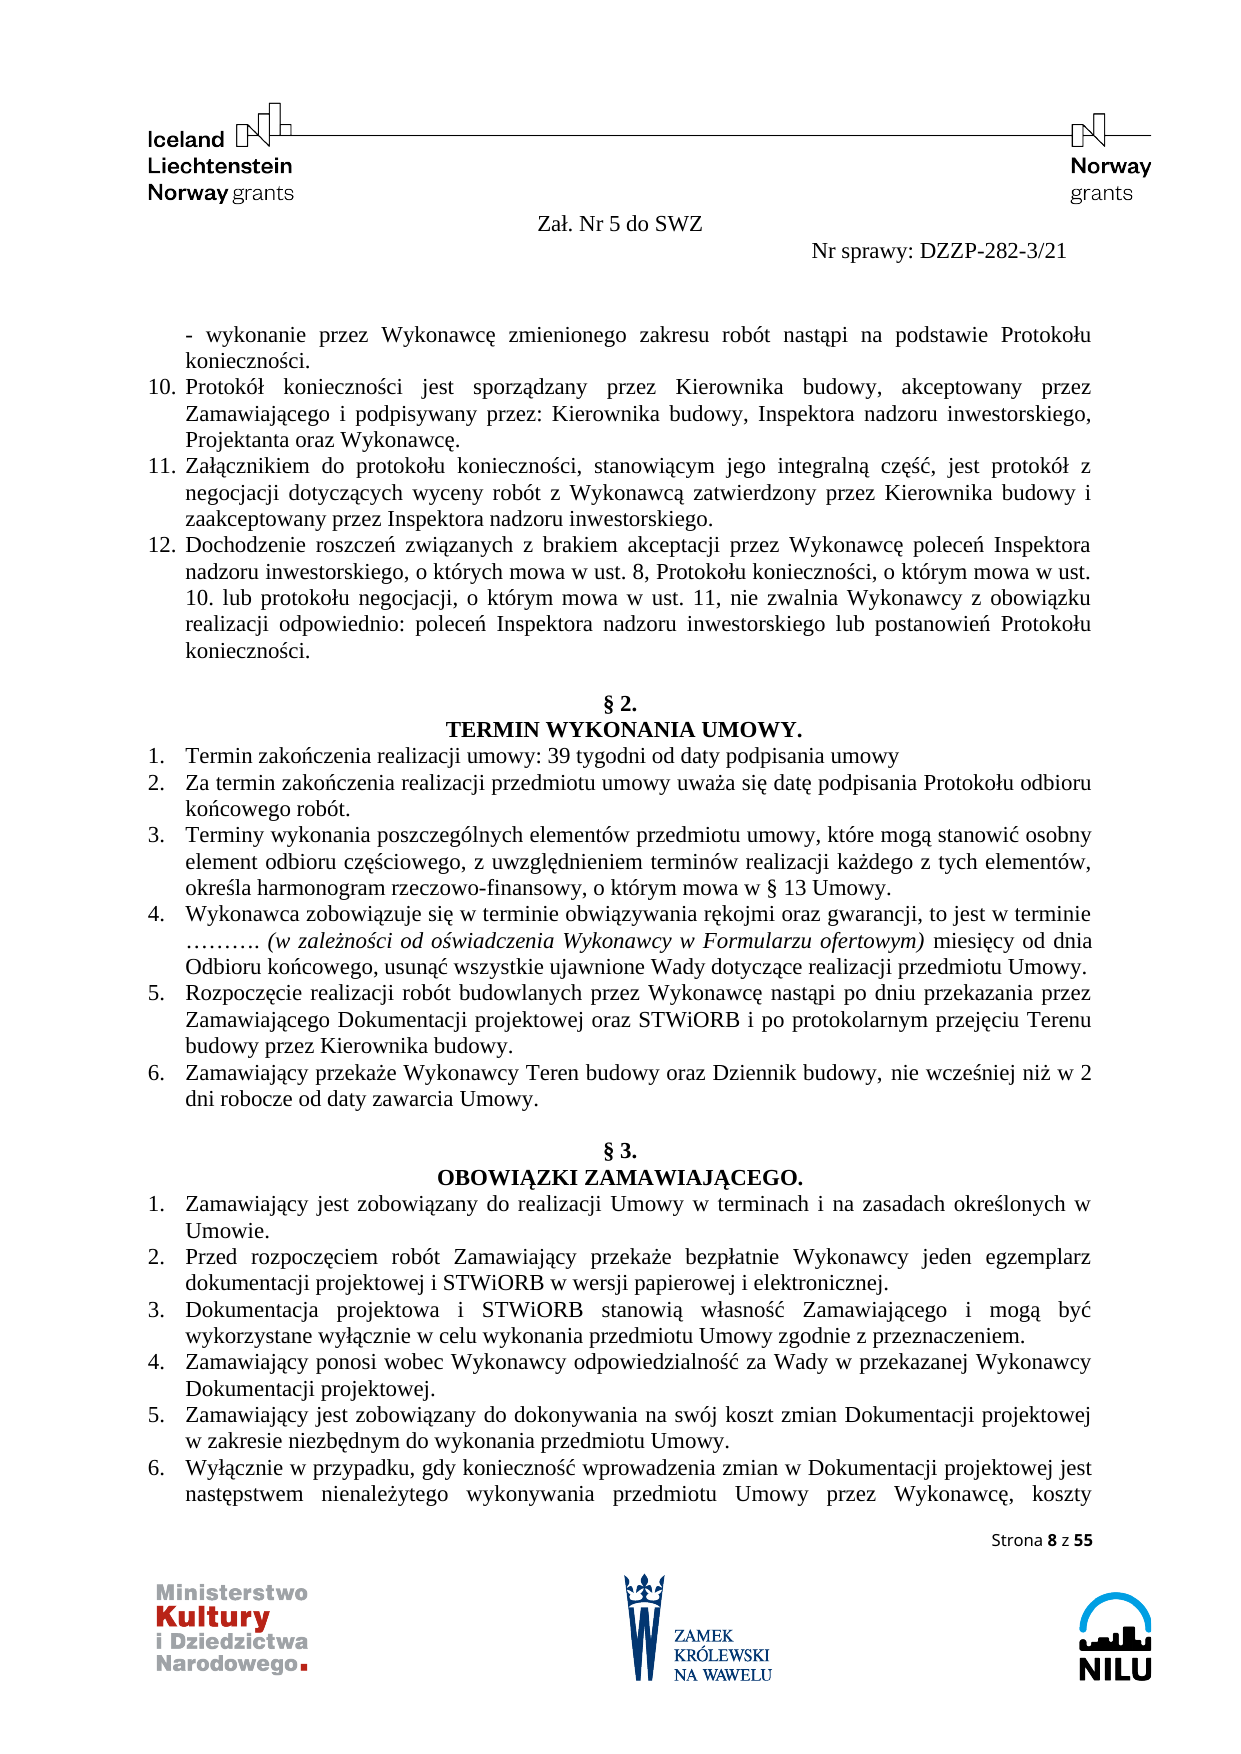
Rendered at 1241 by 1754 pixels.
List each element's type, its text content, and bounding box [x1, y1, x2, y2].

list Załącznikiem do protokołu konieczności, stanowiącym jego integralną część, jest protokół z negocjacji dotyczących wyceny robót z Wykonawcą zatwierdzony przez Kierownika budowy i zaakceptowany przez Inspektora nadzoru inwestorskiego. [148, 452, 1093, 531]
text § 3. [148, 1138, 1093, 1164]
list Dokumentacja projektowa i STWiORB stanowią własność Zamawiającego i mogą być wykorzystane wyłącznie w celu wykonania przedmiotu Umowy zgodnie z przeznaczeniem. [148, 1296, 1093, 1348]
list Przed rozpoczęciem robót Zamawiający przekaże bezpłatnie Wykonawcy jeden egzemplarz dokumentacji projektowej i STWiORB w wersji papierowej i elektronicznej. [148, 1243, 1093, 1296]
list Protokół konieczności jest sporządzany przez Kierownika budowy, akceptowany przez Zamawiającego i podpisywany przez: Kierownika budowy, Inspektora nadzoru inwestorskiego, Projektanta oraz Wykonawcę. [148, 373, 1093, 452]
picture [147, 102, 1152, 205]
text OBOWIĄZKI ZAMAWIAJĄCEGO. [148, 1164, 1093, 1190]
list Wykonawca zobowiązuje się w terminie obwiązywania rękojmi oraz gwarancji, to jest w terminie ………. (w zależności od oświadczenia Wykonawcy w Formularzu ofertowym) miesięcy od dnia Odbioru końcowego, usunąć wszystkie ujawnione Wady dotyczące realizacji przedmiotu Umowy. [148, 900, 1093, 979]
list Zamawiający ponosi wobec Wykonawcy odpowiedzialność za Wady w przekazanej Wykonawcy Dokumentacji projektowej. [148, 1348, 1093, 1401]
list Rozpoczęcie realizacji robót budowlanych przez Wykonawcę nastąpi po dniu przekazania przez Zamawiającego Dokumentacji projektowej oraz STWiORB i po protokolarnym przejęciu Terenu budowy przez Kierownika budowy. [148, 979, 1093, 1058]
picture [147, 1573, 1152, 1681]
text TERMIN WYKONANIA UMOWY. [156, 716, 1093, 742]
list Za termin zakończenia realizacji przedmiotu umowy uważa się datę podpisania Protokołu odbioru końcowego robót. [148, 769, 1093, 821]
list Zamawiający jest zobowiązany do dokonywania na swój koszt zmian Dokumentacji projektowej w zakresie niezbędnym do wykonania przedmiotu Umowy. [148, 1401, 1093, 1454]
text § 2. [148, 689, 1093, 716]
list Dochodzenie roszczeń związanych z brakiem akceptacji przez Wykonawcę poleceń Inspektora nadzoru inwestorskiego, o których mowa w ust. 8, Protokołu konieczności, o którym mowa w ust. 10. lub protokołu negocjacji, o którym mowa w ust. 11, nie zwalnia Wykonawcy z obowiązku realizacji odpowiednio: poleceń Inspektora nadzoru inwestorskiego lub postanowień Protokołu konieczności. [148, 531, 1093, 663]
list Termin zakończenia realizacji umowy: 39 tygodni od daty podpisania umowy [148, 742, 1093, 769]
list Zamawiający jest zobowiązany do realizacji Umowy w terminach i na zasadach określonych w Umowie. [148, 1190, 1093, 1243]
list Terminy wykonania poszczególnych elementów przedmiotu umowy, które mogą stanowić osobny element odbioru częściowego, z uwzględnieniem terminów realizacji każdego z tych elementów, określa harmonogram rzeczowo-finansowy, o którym mowa w § 13 Umowy. [148, 821, 1093, 900]
list Zamawiający przekaże Wykonawcy Teren budowy oraz Dziennik budowy, nie wcześniej niż w 2 dni robocze od daty zawarcia Umowy. [148, 1058, 1093, 1111]
text - wykonanie przez Wykonawcę zmienionego zakresu robót nastąpi na podstawie Protokołu konieczności. [185, 321, 1093, 373]
